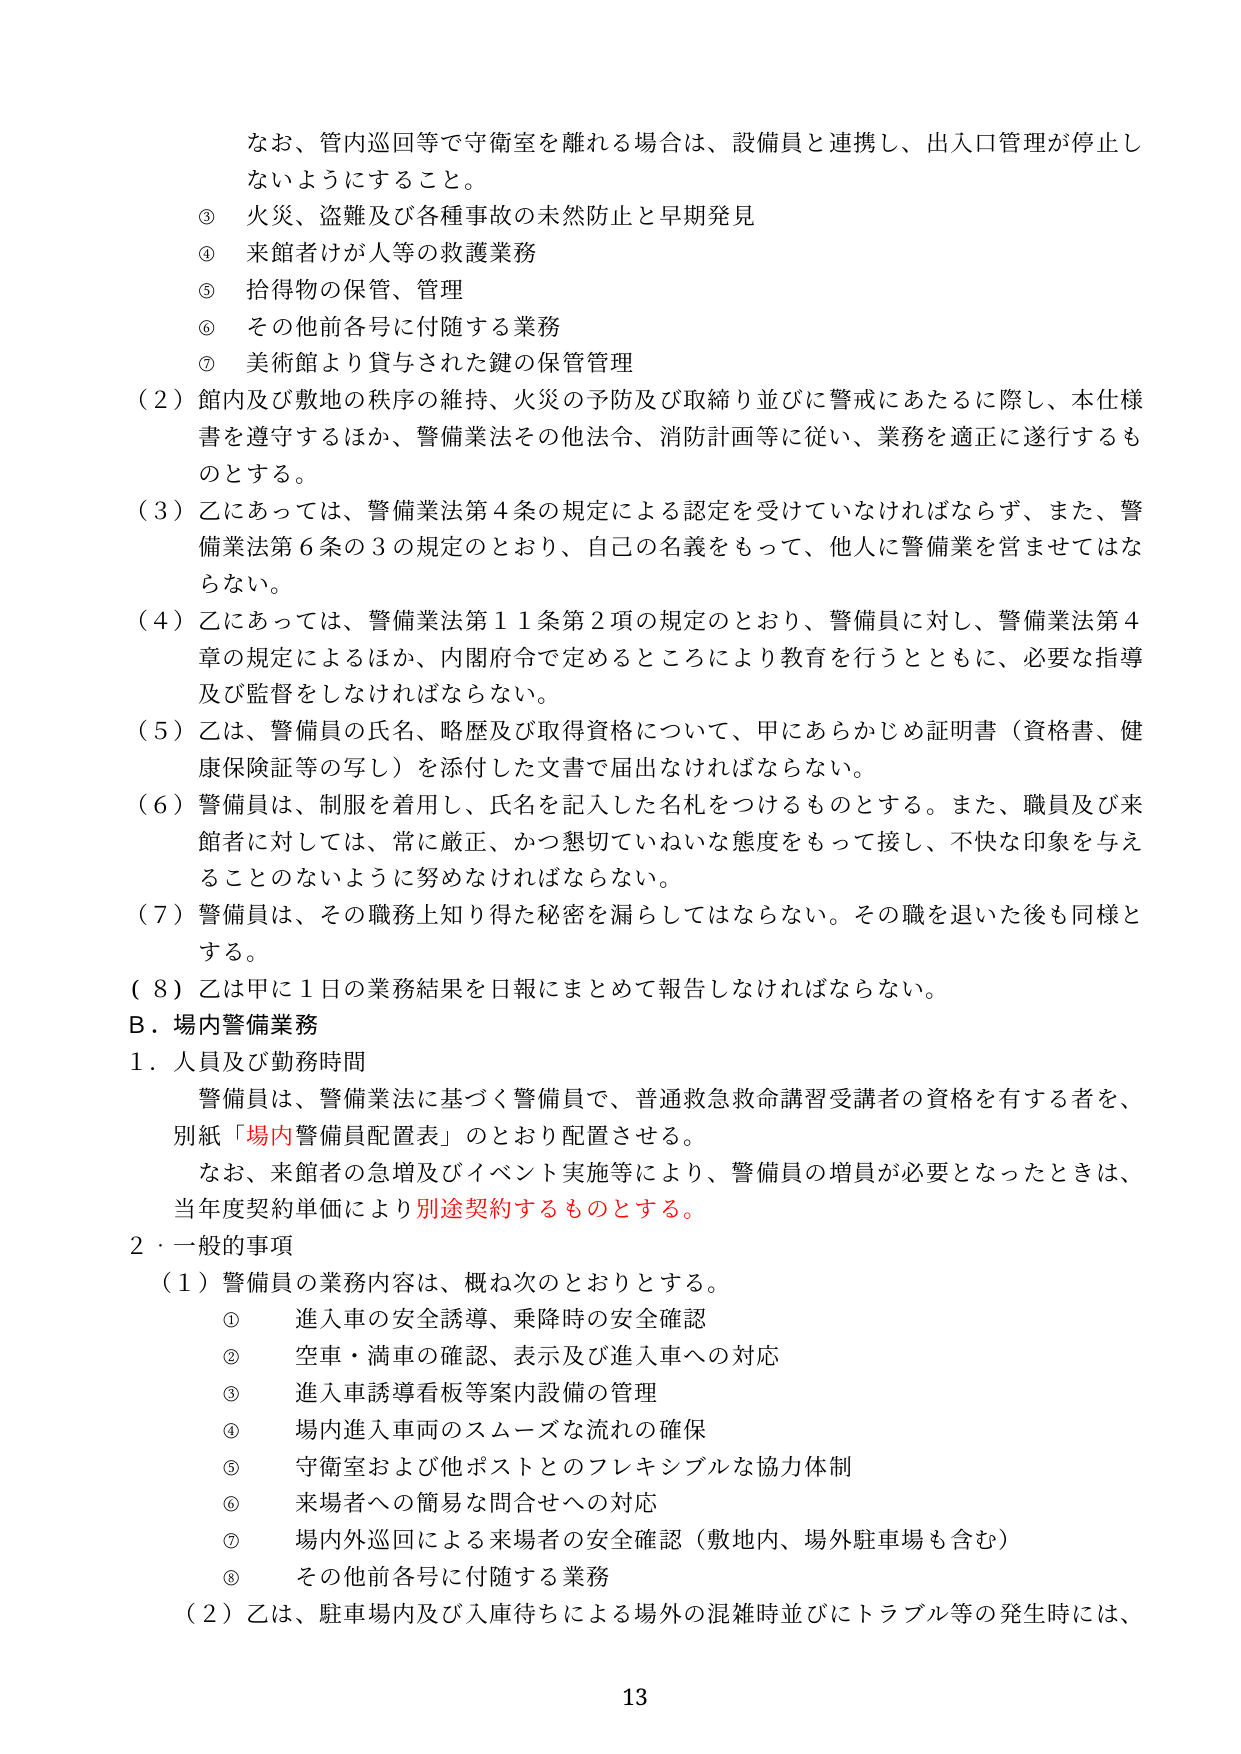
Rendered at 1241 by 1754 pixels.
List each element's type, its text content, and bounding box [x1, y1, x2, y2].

text 警備員は、警備業法に基づく警備員で、普通救急救命講習受講者の資格を有する者を、別紙「場内警備員配置表」のとおり配置させる。 [149, 1079, 1144, 1153]
text ⑦ 美術館より貸与された鍵の保管管理 [125, 344, 1144, 381]
text ２．一般的事項 [125, 1226, 1144, 1263]
text ⑥ その他前各号に付随する業務 [125, 307, 1144, 344]
list 進入車誘導看板等案内設備の管理 [198, 1373, 1144, 1410]
text ③ 火災、盗難及び各種事故の未然防止と早期発見 [125, 197, 1144, 233]
list 空車・満車の確認、表示及び進入車への対応 [198, 1337, 1144, 1373]
text なお、来館者の急増及びイベント実施等により、警備員の増員が必要となったときは、当年度契約単価により別途契約するものとする。 [149, 1153, 1144, 1226]
list その他前各号に付随する業務 [198, 1557, 1144, 1594]
text ④ 来館者けが人等の救護業務 [125, 233, 1144, 270]
list 進入車の安全誘導、乗降時の安全確認 [198, 1300, 1144, 1337]
text なお、管内巡回等で守衛室を離れる場合は、設備員と連携し、出入口管理が停止しないようにすること。 [174, 123, 1144, 197]
text （５）乙は、警備員の氏名、略歴及び取得資格について、甲にあらかじめ証明書（資格書、健康保険証等の写し）を添付した文書で届出なければならない。 [125, 711, 1144, 785]
text （２）館内及び敷地の秩序の維持、火災の予防及び取締り並びに警戒にあたるに際し、本仕様書を遵守するほか、警備業法その他法令、消防計画等に従い、業務を適正に遂行するものとする。 [125, 381, 1144, 491]
text （１）警備員の業務内容は、概ね次のとおりとする。 [125, 1263, 1144, 1300]
list 来場者への簡易な問合せへの対応 [198, 1484, 1144, 1520]
text （４）乙にあっては、警備業法第１１条第２項の規定のとおり、警備員に対し、警備業法第４章の規定によるほか、内閣府令で定めるところにより教育を行うとともに、必要な指導及び監督をしなければならない。 [125, 601, 1144, 711]
text （７）警備員は、その職務上知り得た秘密を漏らしてはならない。その職を退いた後も同様とする。 [125, 895, 1144, 969]
list 守衛室および他ポストとのフレキシブルな協力体制 [198, 1447, 1144, 1484]
text (８) 乙は甲に１日の業務結果を日報にまとめて報告しなければならない。 [125, 969, 1144, 1006]
text （３）乙にあっては、警備業法第４条の規定による認定を受けていなければならず、また、警備業法第６条の３の規定のとおり、自己の名義をもって、他人に警備業を営ませてはならない。 [125, 491, 1144, 601]
text Ｂ．場内警備業務 [125, 1006, 1144, 1042]
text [125, 1594, 1144, 1631]
list 場内外巡回による来場者の安全確認（敷地内、場外駐車場も含む） [198, 1520, 1144, 1557]
text １．人員及び勤務時間 [125, 1042, 1144, 1079]
list 場内進入車両のスムーズな流れの確保 [198, 1410, 1144, 1447]
text （６）警備員は、制服を着用し、氏名を記入した名札をつけるものとする。また、職員及び来館者に対しては、常に厳正、かつ懇切ていねいな態度をもって接し、不快な印象を与えることのないように努めなければならない。 [125, 785, 1144, 895]
text ⑤ 拾得物の保管、管理 [125, 270, 1144, 307]
